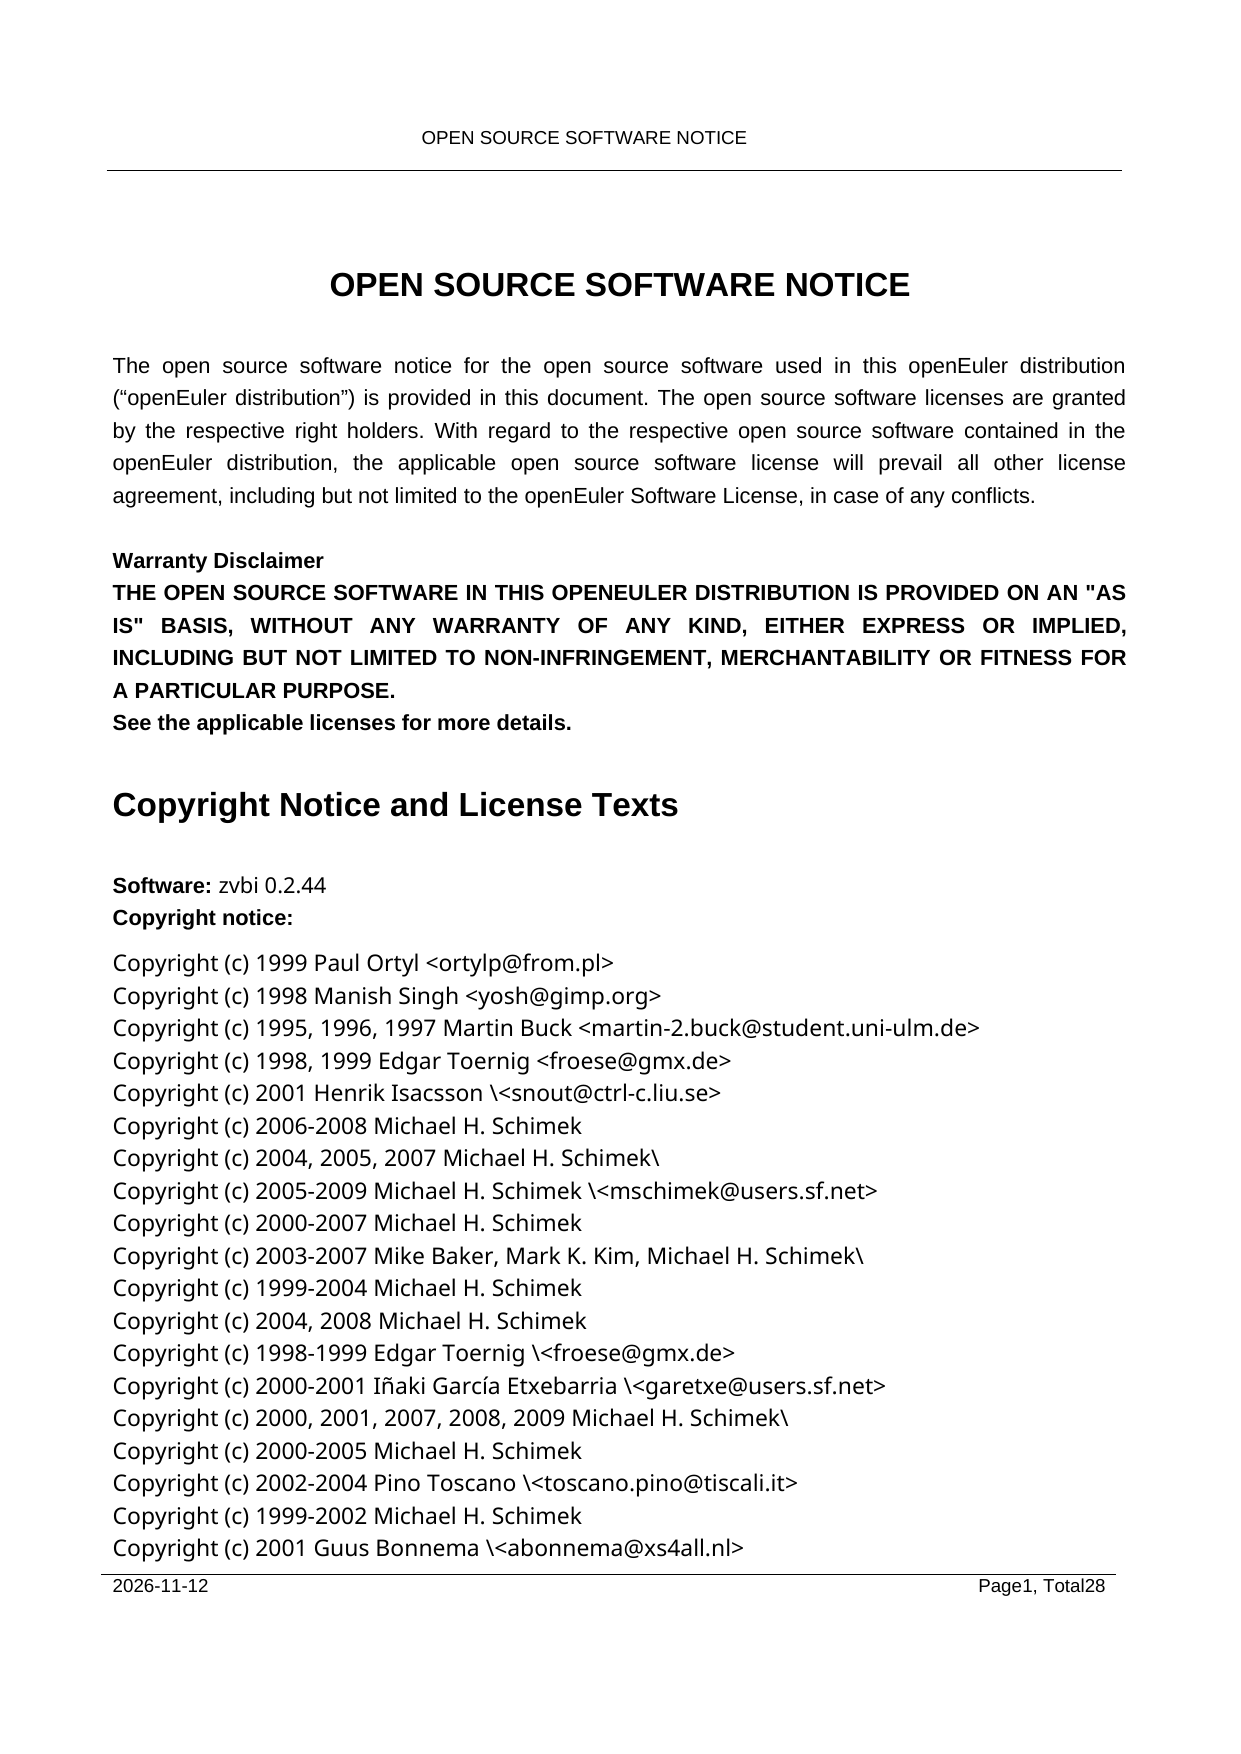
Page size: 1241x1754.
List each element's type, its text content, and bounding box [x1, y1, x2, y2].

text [112, 947, 1128, 1564]
text Warranty Disclaimer [112, 544, 1128, 576]
text Copyright Notice and License Texts [112, 771, 1128, 836]
title Software: zvbi 0.2.44 [112, 869, 1128, 901]
text THE OPEN SOURCE SOFTWARE IN THIS OPENEULER DISTRIBUTION IS PROVIDED ON AN "AS IS" BASIS, WITHOUT ANY WARRANTY OF ANY KIND, EITHER EXPRESS OR IMPLIED, INCLUDING BUT NOT LIMITED TO NON-INFRINGEMENT, MERCHANTABILITY OR FITNESS FOR A PARTICULAR PURPOSE. See the applicable licenses for more details. [112, 576, 1128, 739]
text OPEN SOURCE SOFTWARE NOTICE [112, 251, 1128, 316]
text Copyright notice: [112, 901, 1128, 934]
text The open source software notice for the open source software used in this openEuler distribution (“openEuler distribution”) is provided in this document. The open source software licenses are granted by the respective right holders. With regard to the respective open source software contained in the openEuler distribution, the applicable open source software license will prevail all other license agreement, including but not limited to the openEuler Software License, in case of any conflicts. [112, 349, 1128, 511]
